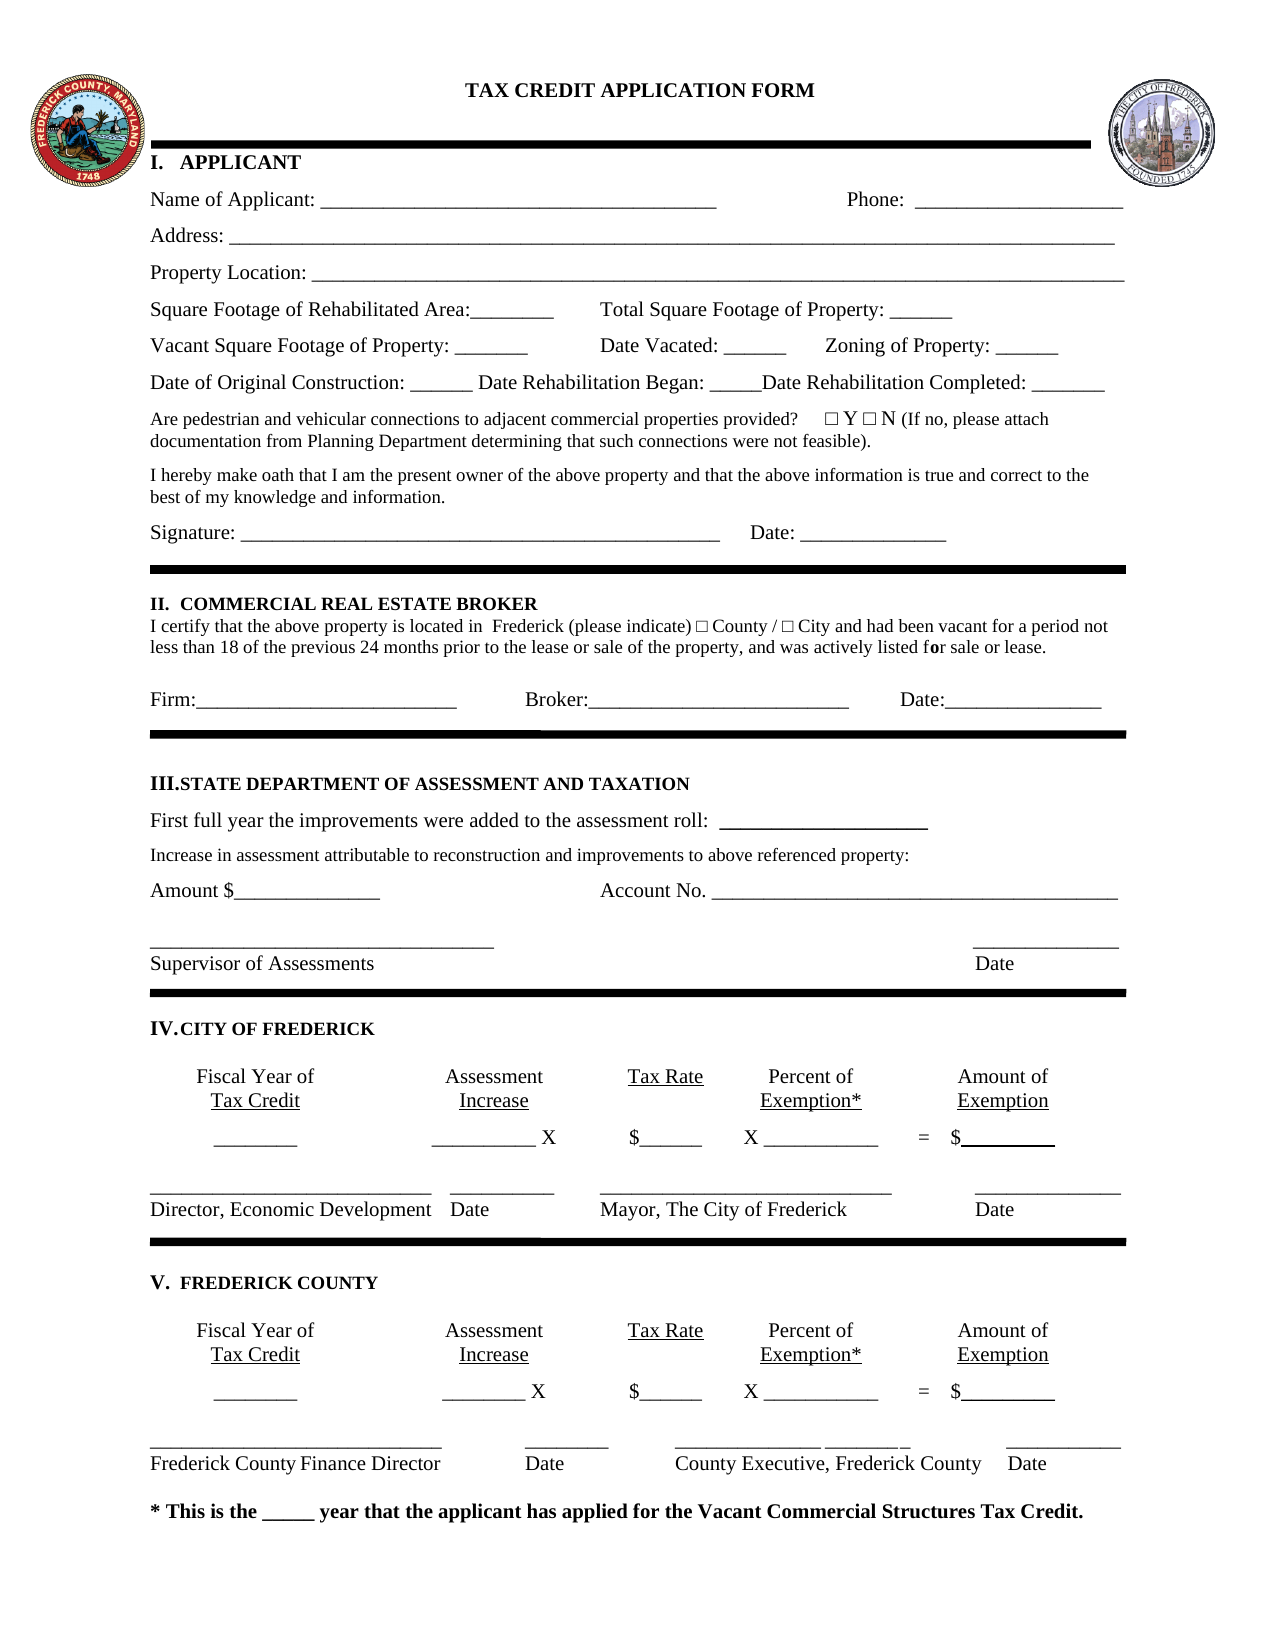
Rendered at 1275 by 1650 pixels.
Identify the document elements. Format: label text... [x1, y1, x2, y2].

subtitle APPLICANT [151, 150, 1091, 174]
text ___________________________ __________ ____________________________ ______________ [150, 1173, 1125, 1197]
text Increase in assessment attributable to reconstruction and improvements to above referenced property: [150, 844, 1125, 866]
text * This is the _____ year that the applicant has applied for the Vacant Commercial Structures Tax Credit. [150, 1499, 1125, 1523]
text Frederick County Finance Director Date County Executive, Frederick County Date [150, 1451, 1125, 1475]
table_cell X ___________ [715, 1366, 907, 1403]
text Supervisor of Assessments Date [150, 951, 1125, 975]
subtitle CITY OF FREDERICK [150, 1016, 1125, 1064]
table_cell $______ [616, 1366, 715, 1403]
text TAX CREDIT APPLICATION FORM [151, 78, 1091, 102]
subtitle First full year the improvements were added to the assessment roll: ____________________ [150, 808, 1125, 832]
subtitle Frederick County [150, 1270, 1125, 1318]
table_header Amount of Exemption [907, 1064, 1099, 1112]
text Date of Original Construction: ______ Date Rehabilitation Began: _____Date Rehabilitation Completed: _______ [150, 370, 1125, 394]
table_cell ________ X [372, 1366, 616, 1403]
table_header Tax Rate [616, 1318, 715, 1366]
table_header Amount of Exemption [907, 1318, 1099, 1366]
text Amount $______________ Account No. _______________________________________ [150, 878, 1125, 902]
text I hereby make oath that I am the present owner of the above property and that the above information is true and correct to the best of my knowledge and information. [150, 464, 1125, 507]
text Signature: ______________________________________________ Date: ______________ [150, 520, 1125, 544]
text Vacant Square Footage of Property: _______ Date Vacated: ______ Zoning of Property: ______ [150, 333, 1125, 357]
text Are pedestrian and vehicular connections to adjacent commercial properties provided? □ Y □ N (If no, please attach documentation from Planning Department determining that such connections were not feasible). [150, 406, 1125, 452]
picture [30, 74, 145, 187]
text ____________________________ ________ ______________ _______ _ ___________ [150, 1427, 1125, 1451]
text _________________________________ ______________ [150, 927, 1125, 951]
table_cell ________ [139, 1366, 372, 1403]
table_cell ________ [139, 1112, 372, 1149]
table_cell __________ X [372, 1112, 616, 1149]
text Property Location: ______________________________________________________________________________ [150, 260, 1125, 284]
table_cell $______ [616, 1112, 715, 1149]
table_header Assessment Increase [372, 1318, 616, 1366]
table_header Percent of Exemption* [715, 1064, 907, 1112]
table_cell = $_________ [907, 1366, 1099, 1403]
table_header Fiscal Year of Tax Credit [139, 1064, 372, 1112]
table_cell X ___________ [715, 1112, 907, 1149]
table_header Tax Rate [616, 1064, 715, 1112]
table_cell = $_________ [907, 1112, 1099, 1149]
subtitle Commercial Real Estate Broker [150, 593, 1125, 615]
subtitle STATE DEPARTMENT OF ASSESSMENT AND TAXATION [150, 771, 1125, 795]
text Firm:_________________________ Broker:_________________________ Date:_______________ [150, 687, 1125, 711]
text Square Footage of Rehabilitated Area:________ Total Square Footage of Property: ______ [150, 297, 1125, 321]
table_header Assessment Increase [372, 1064, 616, 1112]
text Director, Economic Development Date Mayor, The City of Frederick Date [150, 1197, 1125, 1221]
table_header Fiscal Year of Tax Credit [139, 1318, 372, 1366]
table_header Percent of Exemption* [715, 1318, 907, 1366]
text Name of Applicant: ______________________________________ Phone: ____________________ [150, 187, 1125, 211]
text I certify that the above property is located in Frederick (please indicate) □ County / □ City and had been vacant for a period not less than 18 of the previous 24 months prior to the lease or sale of the property, and was actively listed for sale or lease. [150, 615, 1125, 658]
text Address: _____________________________________________________________________________________ [150, 223, 1125, 247]
picture [1107, 78, 1216, 187]
